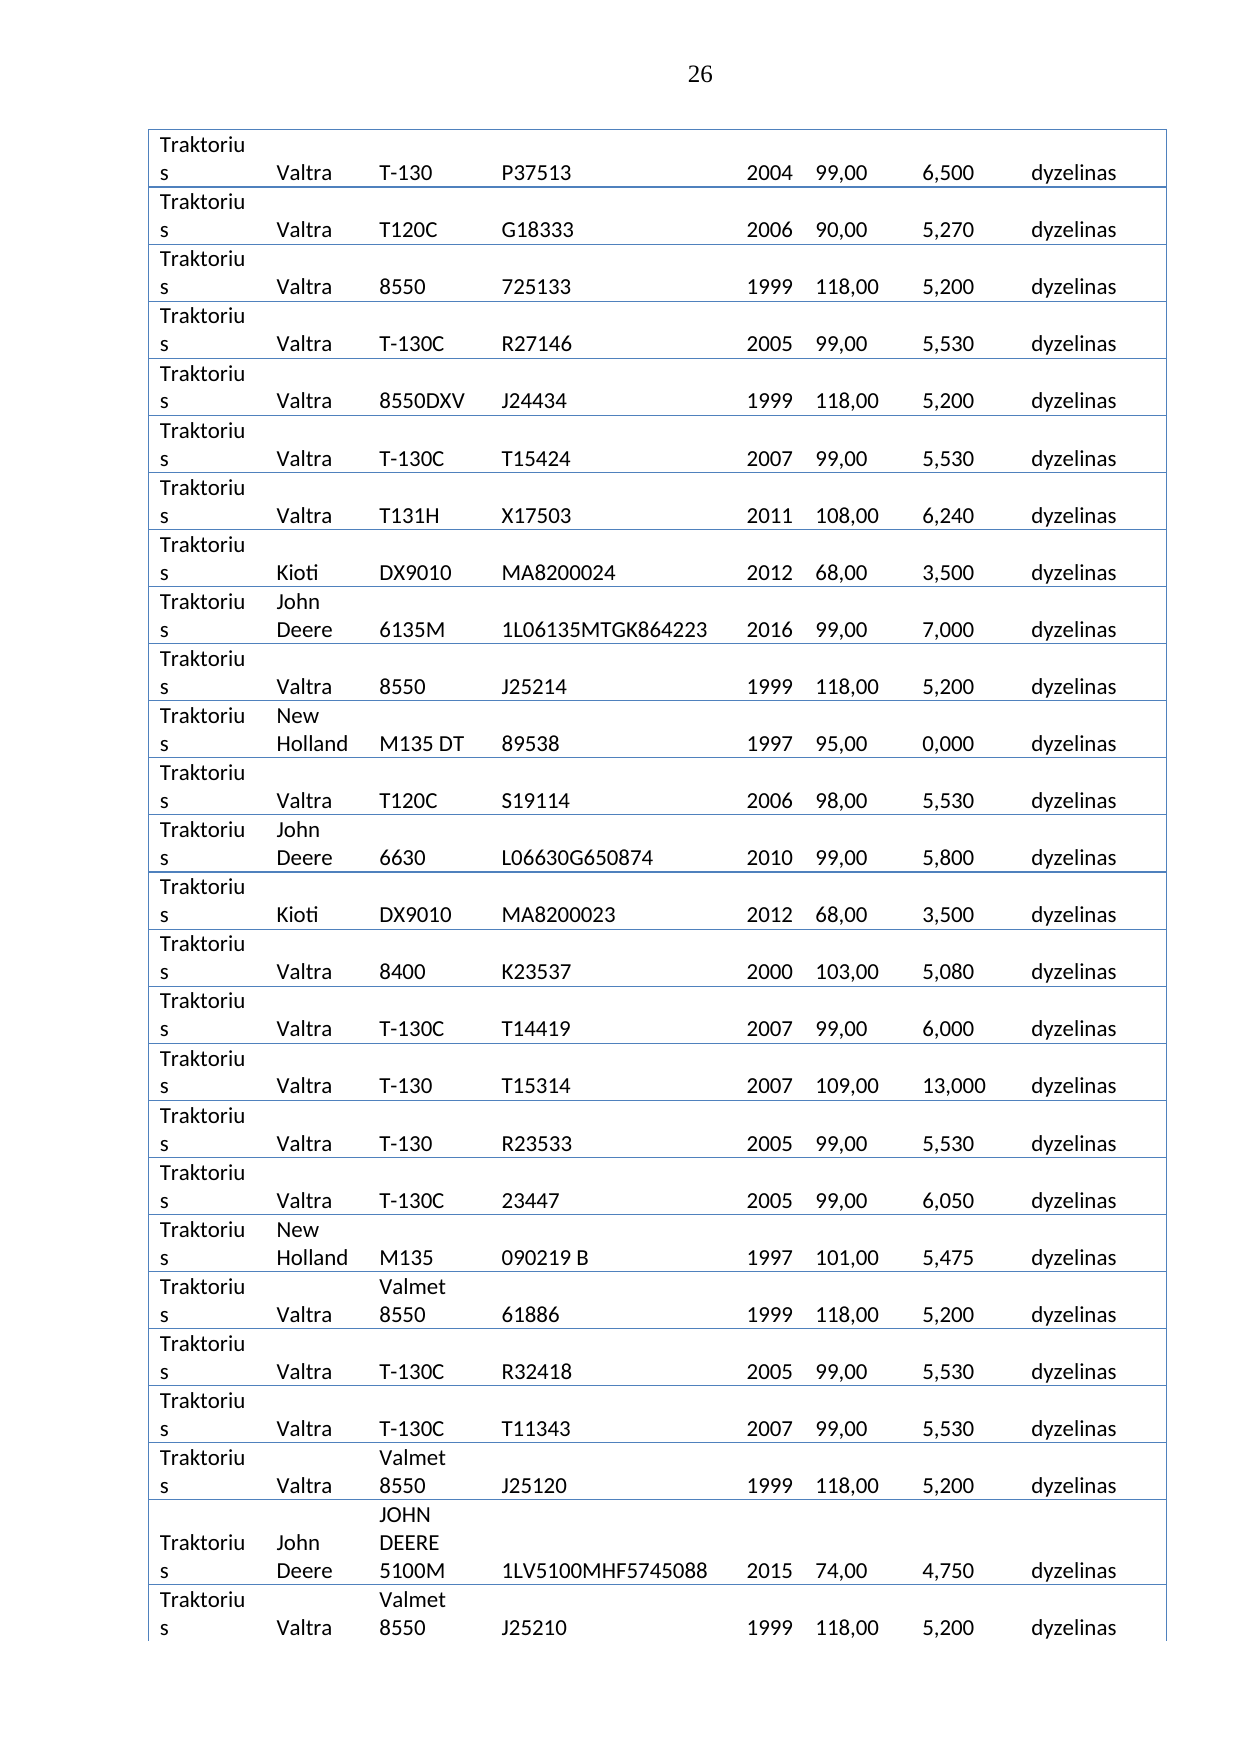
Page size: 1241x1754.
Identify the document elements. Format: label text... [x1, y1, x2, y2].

table_cell 6,050 [911, 1158, 1020, 1214]
table_cell 5,200 [911, 1443, 1020, 1499]
table_cell New Holland [265, 701, 368, 757]
table_cell 13,000 [911, 1044, 1020, 1100]
table_cell S19114 [490, 758, 727, 814]
table_cell 5,800 [911, 815, 1020, 871]
table_cell 5,200 [911, 1585, 1020, 1641]
table_cell Valtra [265, 987, 368, 1043]
table_cell R27146 [490, 302, 727, 358]
table_cell dyzelinas [1020, 1329, 1166, 1385]
table_cell T-130C [368, 416, 490, 472]
table_cell Traktorius [149, 930, 265, 986]
table_cell 118,00 [804, 644, 911, 700]
table_cell 1997 [727, 701, 804, 757]
table_cell 5,080 [911, 930, 1020, 986]
table_cell 1999 [727, 644, 804, 700]
table_cell dyzelinas [1020, 359, 1166, 415]
table_cell 99,00 [804, 416, 911, 472]
table_cell Traktorius [149, 359, 265, 415]
table_cell T120C [368, 188, 490, 243]
table_cell 2005 [727, 302, 804, 358]
table_cell 0,000 [911, 701, 1020, 757]
table_cell 8550 [368, 644, 490, 700]
table_cell J25214 [490, 644, 727, 700]
table_cell 8400 [368, 930, 490, 986]
table_cell 5,200 [911, 359, 1020, 415]
table_cell 5,475 [911, 1215, 1020, 1271]
table_cell Traktorius [149, 1101, 265, 1157]
table_cell Traktorius [149, 1272, 265, 1328]
table_cell 2000 [727, 930, 804, 986]
table_cell J25120 [490, 1443, 727, 1499]
table_cell T131H [368, 473, 490, 529]
table_cell Traktorius [149, 416, 265, 472]
table_cell K23537 [490, 930, 727, 986]
table_cell T-130 [368, 130, 490, 186]
table_cell dyzelinas [1020, 1101, 1166, 1157]
table_cell dyzelinas [1020, 1386, 1166, 1442]
table_cell 8550DXV [368, 359, 490, 415]
table_cell 1999 [727, 1272, 804, 1328]
table_cell 108,00 [804, 473, 911, 529]
table_cell 2006 [727, 188, 804, 243]
table_cell Traktorius [149, 1443, 265, 1499]
table_cell 2016 [727, 587, 804, 643]
table_cell 6630 [368, 815, 490, 871]
table_cell Valtra [265, 930, 368, 986]
table_cell Kioti [265, 530, 368, 586]
table_cell 4,750 [911, 1500, 1020, 1584]
table_cell Valmet 8550 [368, 1272, 490, 1328]
table_cell 2006 [727, 758, 804, 814]
table_cell JOHN DEERE 5100M [368, 1500, 490, 1584]
table_cell 99,00 [804, 1101, 911, 1157]
table_cell Valtra [265, 1272, 368, 1328]
table_cell 1999 [727, 1585, 804, 1641]
table_cell 5,530 [911, 416, 1020, 472]
table_cell 1LV5100MHF5745088 [490, 1500, 727, 1584]
table_cell 1L06135MTGK864223 [490, 587, 727, 643]
table_cell Valtra [265, 1101, 368, 1157]
table_cell X17503 [490, 473, 727, 529]
table_cell Valtra [265, 473, 368, 529]
table_cell 5,530 [911, 1101, 1020, 1157]
table_cell John Deere [265, 815, 368, 871]
table_cell 61886 [490, 1272, 727, 1328]
table_cell dyzelinas [1020, 1158, 1166, 1214]
table_cell T-130C [368, 302, 490, 358]
table_cell dyzelinas [1020, 530, 1166, 586]
table_cell dyzelinas [1020, 1585, 1166, 1641]
table_cell 2010 [727, 815, 804, 871]
table_cell DX9010 [368, 873, 490, 928]
table_cell Valmet 8550 [368, 1585, 490, 1641]
table_cell 5,530 [911, 1329, 1020, 1385]
table_cell Traktorius [149, 473, 265, 529]
table_cell Traktorius [149, 701, 265, 757]
table_cell dyzelinas [1020, 302, 1166, 358]
table_cell Traktorius [149, 302, 265, 358]
table_cell 725133 [490, 245, 727, 301]
table_cell 5,530 [911, 302, 1020, 358]
table_cell Valtra [265, 130, 368, 186]
table_cell 5,270 [911, 188, 1020, 243]
table_cell P37513 [490, 130, 727, 186]
table_cell dyzelinas [1020, 758, 1166, 814]
table_cell New Holland [265, 1215, 368, 1271]
table_cell dyzelinas [1020, 587, 1166, 643]
table_cell 2015 [727, 1500, 804, 1584]
table_cell T-130C [368, 1329, 490, 1385]
table_cell 99,00 [804, 587, 911, 643]
table_cell 99,00 [804, 130, 911, 186]
table_cell Traktorius [149, 987, 265, 1043]
table_cell Traktorius [149, 815, 265, 871]
table_cell 5,530 [911, 758, 1020, 814]
table_cell T14419 [490, 987, 727, 1043]
table_cell Valtra [265, 644, 368, 700]
table_cell 2007 [727, 987, 804, 1043]
table_cell R23533 [490, 1101, 727, 1157]
table_cell dyzelinas [1020, 644, 1166, 700]
table_cell Traktorius [149, 1158, 265, 1214]
table_cell Traktorius [149, 873, 265, 928]
table_cell G18333 [490, 188, 727, 243]
table_cell dyzelinas [1020, 1215, 1166, 1271]
table_cell MA8200023 [490, 873, 727, 928]
table_cell T-130C [368, 987, 490, 1043]
table_cell 95,00 [804, 701, 911, 757]
table_cell 2005 [727, 1101, 804, 1157]
table_cell 99,00 [804, 987, 911, 1043]
table_cell Traktorius [149, 1329, 265, 1385]
table_cell T11343 [490, 1386, 727, 1442]
table_cell Valtra [265, 245, 368, 301]
table_cell 1997 [727, 1215, 804, 1271]
table_cell 89538 [490, 701, 727, 757]
table_cell John Deere [265, 587, 368, 643]
table_cell dyzelinas [1020, 245, 1166, 301]
table_cell 101,00 [804, 1215, 911, 1271]
table_cell Traktorius [149, 530, 265, 586]
table_cell Valtra [265, 1443, 368, 1499]
table_cell 1999 [727, 1443, 804, 1499]
table_cell dyzelinas [1020, 1500, 1166, 1584]
table_cell dyzelinas [1020, 416, 1166, 472]
table_cell T15314 [490, 1044, 727, 1100]
table_cell dyzelinas [1020, 930, 1166, 986]
table_cell L06630G650874 [490, 815, 727, 871]
table_cell T-130 [368, 1101, 490, 1157]
table_cell Valtra [265, 758, 368, 814]
table_cell 23447 [490, 1158, 727, 1214]
table_cell dyzelinas [1020, 701, 1166, 757]
table_cell 2007 [727, 1044, 804, 1100]
table_cell Traktorius [149, 1044, 265, 1100]
table_cell T120C [368, 758, 490, 814]
table_cell Traktorius [149, 1500, 265, 1584]
table_cell 1999 [727, 359, 804, 415]
table_cell 74,00 [804, 1500, 911, 1584]
table_cell dyzelinas [1020, 987, 1166, 1043]
table_cell 2005 [727, 1158, 804, 1214]
table_cell 99,00 [804, 1158, 911, 1214]
table_cell Valtra [265, 188, 368, 243]
table_cell M135 DT [368, 701, 490, 757]
table_cell dyzelinas [1020, 1044, 1166, 1100]
table_cell DX9010 [368, 530, 490, 586]
table_cell Traktorius [149, 1386, 265, 1442]
table_cell 2007 [727, 416, 804, 472]
table_cell 68,00 [804, 873, 911, 928]
table_cell T15424 [490, 416, 727, 472]
table_cell 6135M [368, 587, 490, 643]
table_cell Traktorius [149, 188, 265, 243]
table_cell 2007 [727, 1386, 804, 1442]
table_cell T-130C [368, 1158, 490, 1214]
table_cell 5,200 [911, 644, 1020, 700]
table_cell Traktorius [149, 587, 265, 643]
table_cell dyzelinas [1020, 1443, 1166, 1499]
table_cell Valtra [265, 416, 368, 472]
table_cell 2004 [727, 130, 804, 186]
table_cell dyzelinas [1020, 1272, 1166, 1328]
table_cell John Deere [265, 1500, 368, 1584]
table_cell J24434 [490, 359, 727, 415]
table_cell MA8200024 [490, 530, 727, 586]
table_cell 99,00 [804, 1329, 911, 1385]
table_cell 68,00 [804, 530, 911, 586]
table_cell Valtra [265, 1158, 368, 1214]
table_cell 6,240 [911, 473, 1020, 529]
table_cell 7,000 [911, 587, 1020, 643]
table_cell 2012 [727, 873, 804, 928]
table_cell Traktorius [149, 1215, 265, 1271]
table_cell 118,00 [804, 1443, 911, 1499]
table_cell 99,00 [804, 815, 911, 871]
table_cell Valtra [265, 1386, 368, 1442]
table_cell 2012 [727, 530, 804, 586]
table_cell 118,00 [804, 245, 911, 301]
table_cell 1999 [727, 245, 804, 301]
table_cell Valtra [265, 359, 368, 415]
table_cell 8550 [368, 245, 490, 301]
table_cell J25210 [490, 1585, 727, 1641]
table_cell Traktorius [149, 1585, 265, 1641]
table_cell T-130 [368, 1044, 490, 1100]
table_cell Valmet 8550 [368, 1443, 490, 1499]
table_cell 109,00 [804, 1044, 911, 1100]
table_cell Traktorius [149, 245, 265, 301]
table_cell 3,500 [911, 530, 1020, 586]
table_cell 103,00 [804, 930, 911, 986]
table_cell 118,00 [804, 1585, 911, 1641]
table_cell Valtra [265, 1585, 368, 1641]
table_cell 99,00 [804, 302, 911, 358]
table_cell Valtra [265, 302, 368, 358]
table_cell dyzelinas [1020, 130, 1166, 186]
table_cell 2005 [727, 1329, 804, 1385]
table_cell 3,500 [911, 873, 1020, 928]
table_cell dyzelinas [1020, 873, 1166, 928]
table_cell 118,00 [804, 1272, 911, 1328]
table_cell Traktorius [149, 130, 265, 186]
table_cell Kioti [265, 873, 368, 928]
table_cell dyzelinas [1020, 473, 1166, 529]
table_cell Traktorius [149, 644, 265, 700]
table_cell M135 [368, 1215, 490, 1271]
table_cell Traktorius [149, 758, 265, 814]
table_cell 2011 [727, 473, 804, 529]
table_cell 090219 B [490, 1215, 727, 1271]
table_cell 90,00 [804, 188, 911, 243]
table_cell Valtra [265, 1329, 368, 1385]
table_cell 98,00 [804, 758, 911, 814]
table_cell 99,00 [804, 1386, 911, 1442]
table_cell 118,00 [804, 359, 911, 415]
table_cell T-130C [368, 1386, 490, 1442]
table_cell dyzelinas [1020, 815, 1166, 871]
table_cell Valtra [265, 1044, 368, 1100]
table_cell 6,500 [911, 130, 1020, 186]
table_cell 5,200 [911, 1272, 1020, 1328]
table_cell 5,530 [911, 1386, 1020, 1442]
table_cell dyzelinas [1020, 188, 1166, 243]
table_cell 5,200 [911, 245, 1020, 301]
table_cell 6,000 [911, 987, 1020, 1043]
table_cell R32418 [490, 1329, 727, 1385]
